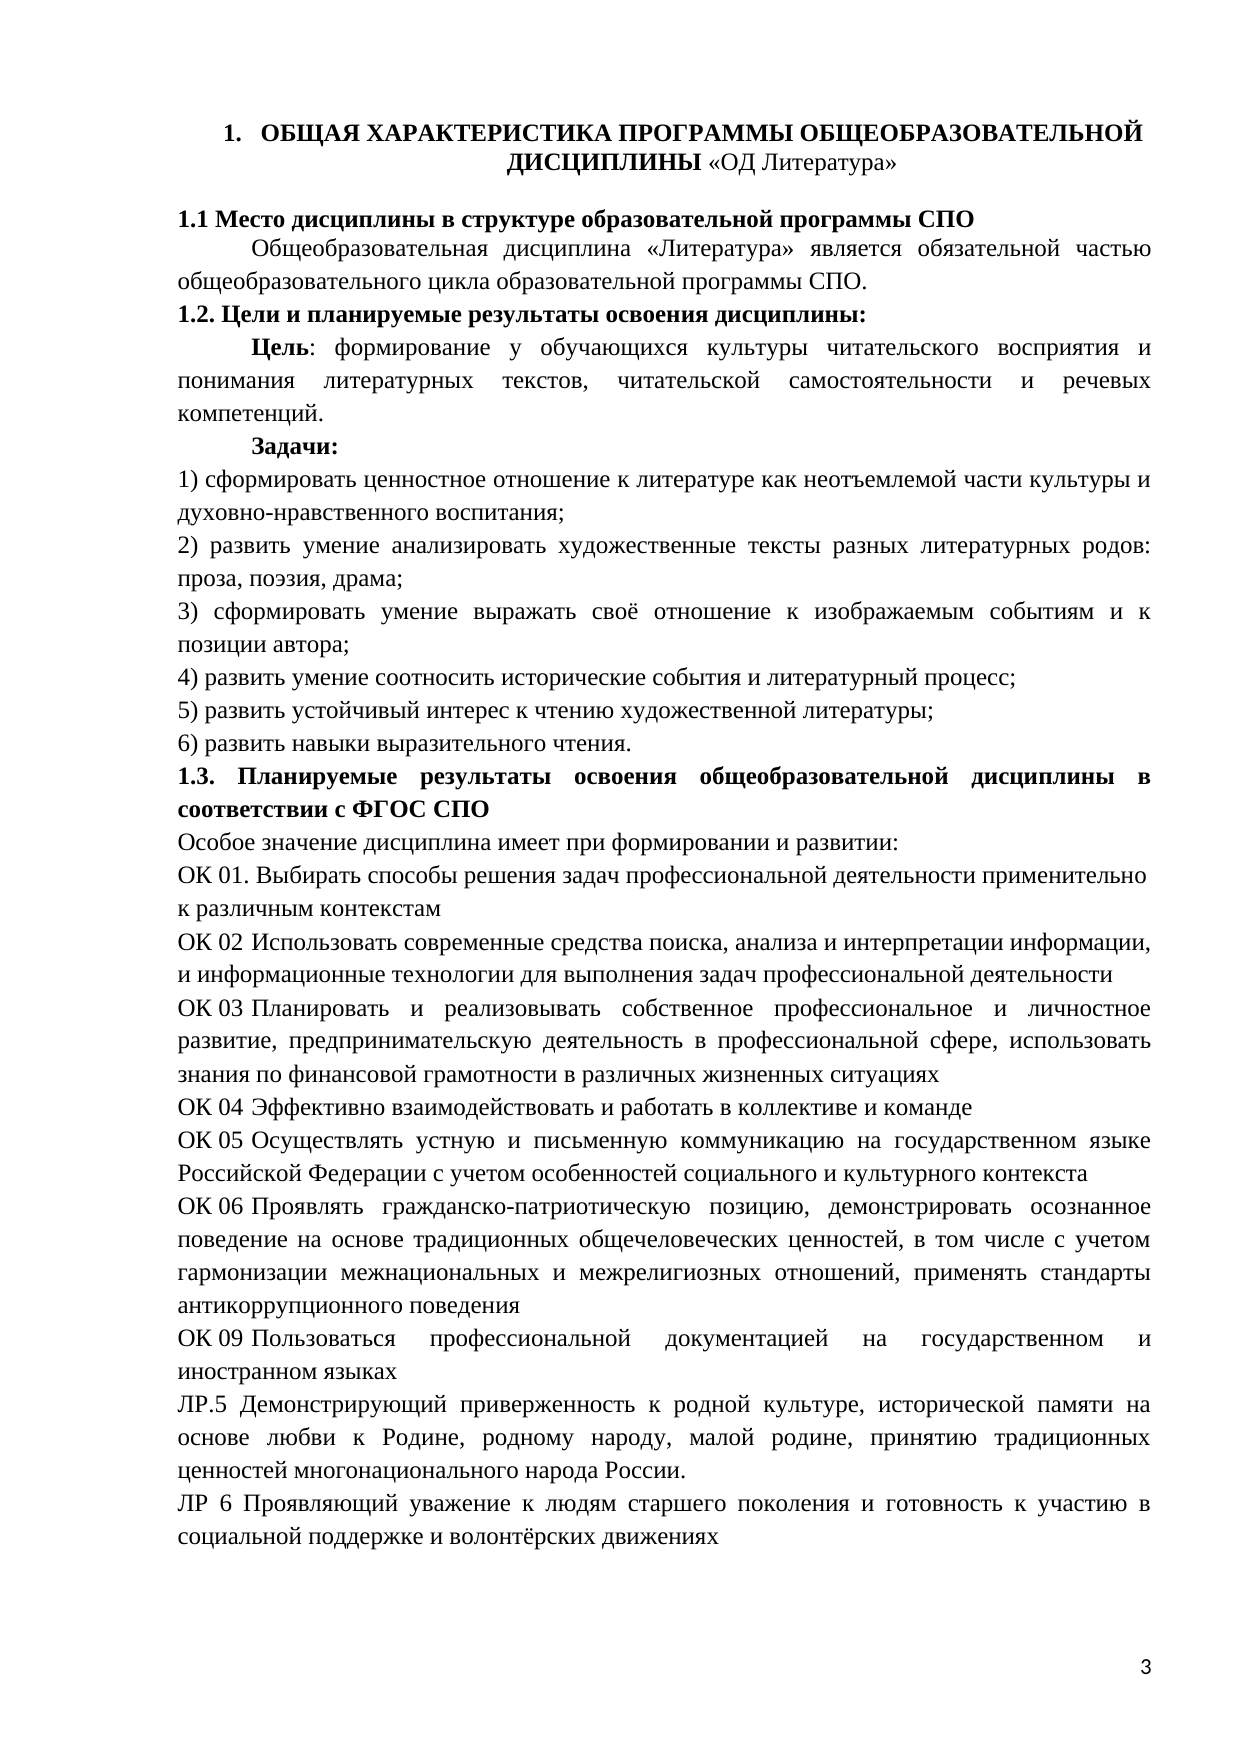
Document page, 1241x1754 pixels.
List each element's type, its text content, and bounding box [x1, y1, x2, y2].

text Цель: формирование у обучающихся культуры читательского восприятия и понимания литературных текстов, читательской самостоятельности и речевых компетенций. [177, 332, 1152, 427]
text 1.1 Место дисциплины в структуре образовательной программы СПО [177, 204, 1152, 233]
text ОК 01. Выбирать способы решения задач профессиональной деятельности применительно [177, 861, 1152, 889]
text 5) развить устойчивый интерес к чтению художественной литературы; [177, 695, 1152, 724]
text Задачи: [177, 431, 1152, 460]
text к различным контекстам [177, 893, 1152, 922]
text Общеобразовательная дисциплина «Литература» является обязательной частью общеобразовательного цикла образовательной программы СПО. [177, 233, 1152, 295]
text 1.3. Планируемые результаты освоения общеобразовательной дисциплины в соответствии с ФГОС СПО [177, 761, 1152, 823]
text 1.2. Цели и планируемые результаты освоения дисциплины: [177, 299, 1152, 328]
text Особое значение дисциплина имеет при формировании и развитии: [177, 827, 1152, 856]
text ОК 06 Проявлять гражданско-патриотическую позицию, демонстрировать осознанное поведение на основе традиционных общечеловеческих ценностей, в том числе с учетом гармонизации межнациональных и межрелигиозных отношений, применять стандарты антикоррупционного поведения [177, 1191, 1152, 1318]
text ОК 04 Эффективно взаимодействовать и работать в коллективе и команде [177, 1092, 1152, 1120]
text ОК 03 Планировать и реализовывать собственное профессиональное и личностное развитие, предпринимательскую деятельность в профессиональной сфере, использовать знания по финансовой грамотности в различных жизненных ситуациях [177, 993, 1152, 1087]
list ОБЩАЯ ХАРАКТЕРИСТИКА ПРОГРАММЫ ОБЩЕОБРАЗОВАТЕЛЬНОЙ ДИСЦИПЛИНЫ «ОД Литература» [215, 118, 1152, 176]
text 4) развить умение соотносить исторические события и литературный процесс; [177, 662, 1152, 691]
text ОК 02 Использовать современные средства поиска, анализа и интерпретации информации, и информационные технологии для выполнения задач профессиональной деятельности [177, 927, 1152, 988]
text 3) сформировать умение выражать своё отношение к изображаемым событиям и к позиции автора; [177, 596, 1152, 658]
text 2) развить умение анализировать художественные тексты разных литературных родов: проза, поэзия, драма; [177, 530, 1152, 592]
text ОК 05 Осуществлять устную и письменную коммуникацию на государственном языке Российской Федерации с учетом особенностей социального и культурного контекста [177, 1125, 1152, 1186]
text 6) развить навыки выразительного чтения. [177, 728, 1152, 757]
text ЛР.5 Демонстрирующий приверженность к родной культуре, исторической памяти на основе любви к Родине, родному народу, малой родине, принятию традиционных ценностей многонационального народа России. [177, 1389, 1152, 1484]
text 1) сформировать ценностное отношение к литературе как неотъемлемой части культуры и духовно-нравственного воспитания; [177, 464, 1152, 526]
text ОК 09 Пользоваться профессиональной документацией на государственном и иностранном языках [177, 1323, 1152, 1384]
text ЛР 6 Проявляющий уважение к людям старшего поколения и готовность к участию в социальной поддержке и волонтёрских движениях [177, 1488, 1152, 1550]
